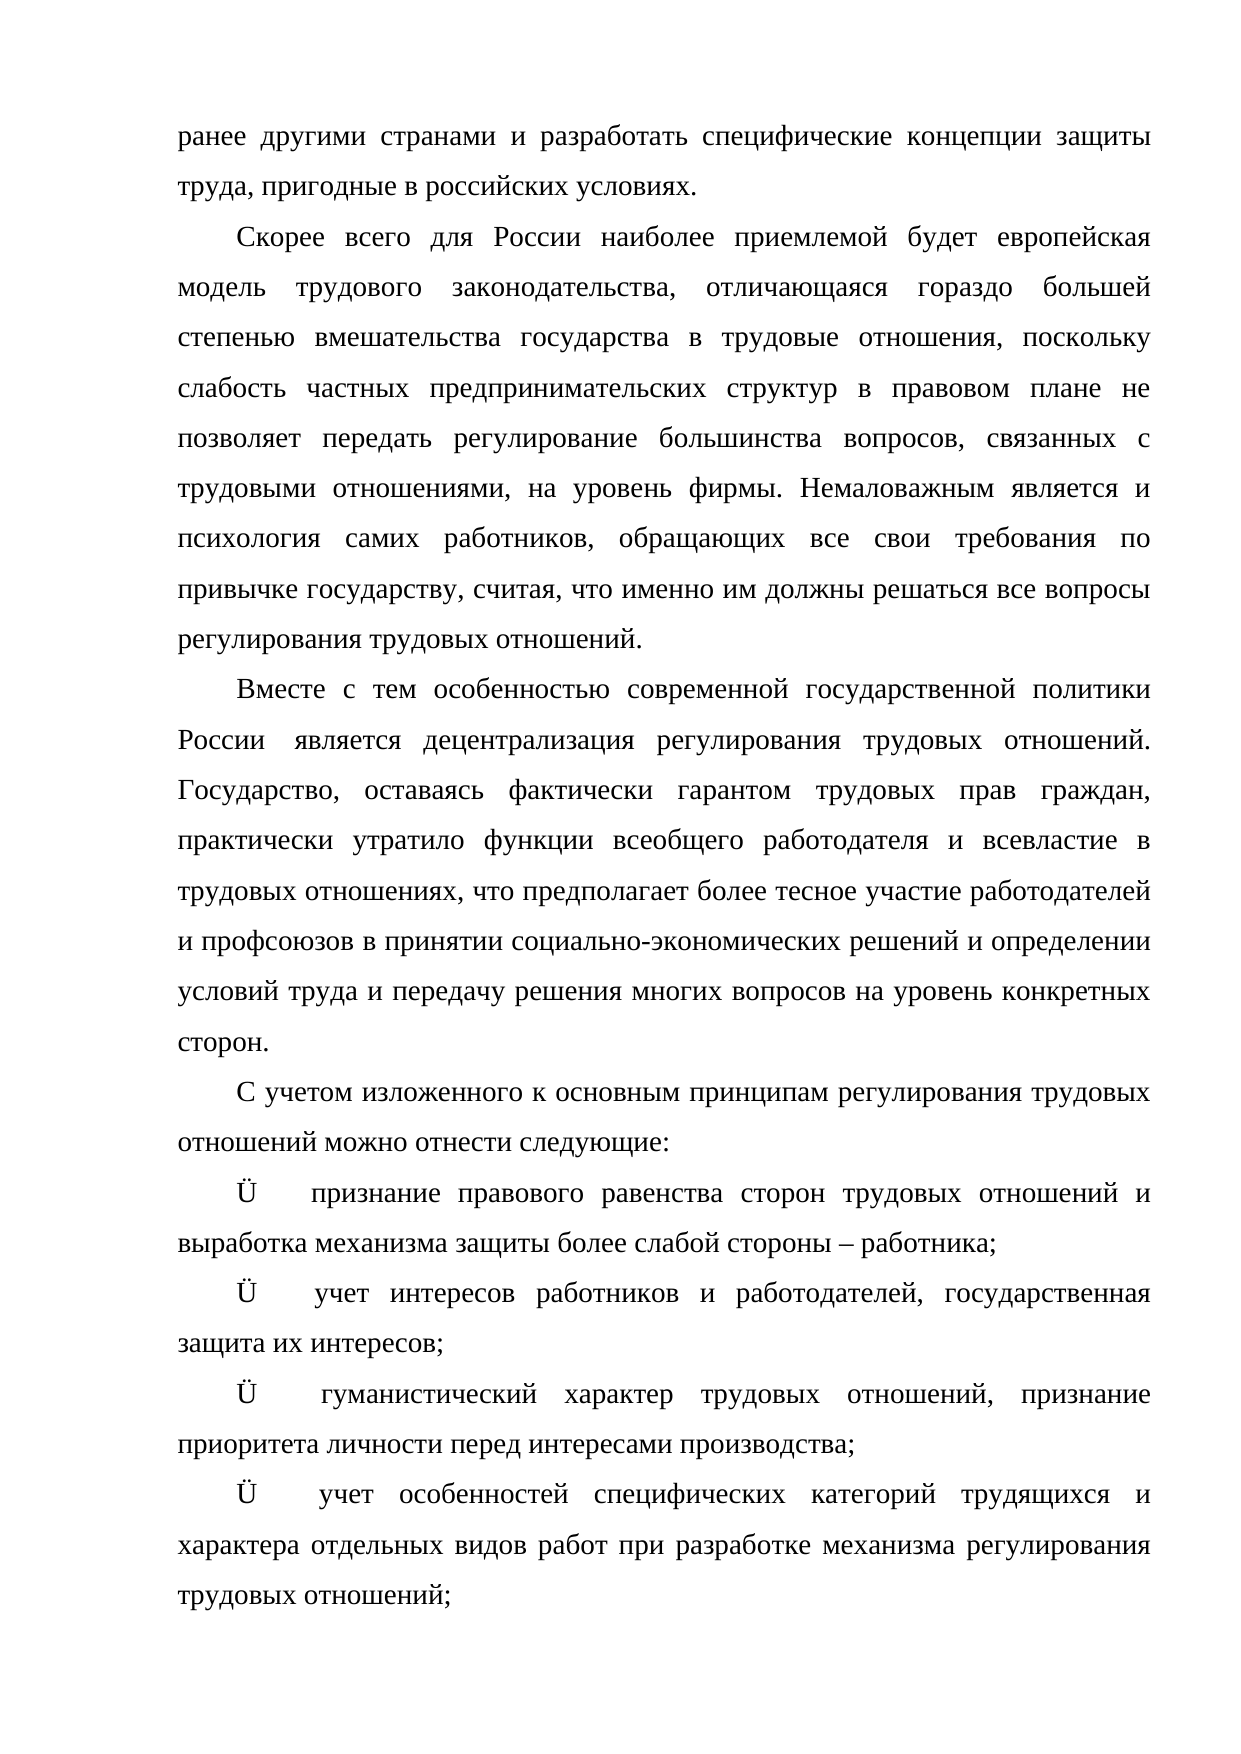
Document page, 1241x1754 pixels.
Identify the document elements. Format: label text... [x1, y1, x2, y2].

text Ü учет интересов работников и работодателей, государственная защита их интересов; [177, 1275, 1152, 1359]
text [177, 118, 1152, 202]
text С учетом изложенного к основным принципам регулирования трудовых отношений можно отнести следующие: [177, 1074, 1152, 1158]
text Ü признание правового равенства сторон трудовых отношений и выработка механизма защиты более слабой стороны – работника; [177, 1175, 1152, 1258]
text Ü гуманистический характер трудовых отношений, признание приоритета личности перед интересами производства; [177, 1376, 1152, 1460]
text Скорее всего для России наиболее приемлемой будет европейская модель трудового законодательства, отличающаяся гораздо большей степенью вмешательства государства в трудовые отношения, поскольку слабость частных предпринимательских структур в правовом плане не позволяет передать регулирование большинства вопросов, связанных с трудовыми отношениями, на уровень фирмы. Немаловажным является и психология самих работников, обращающих все свои требования по привычке государству, считая, что именно им должны решаться все вопросы регулирования трудовых отношений. [177, 219, 1152, 655]
text Вместе с тем особенностью современной государственной политики России является децентрализация регулирования трудовых отношений. Государство, оставаясь фактически гарантом трудовых прав граждан, практически утратило функции всеобщего работодателя и всевластие в трудовых отношениях, что предполагает более тесное участие работодателей и профсоюзов в принятии социально-экономических решений и определении условий труда и передачу решения многих вопросов на уровень конкретных сторон. [177, 672, 1152, 1057]
text Ü учет особенностей специфических категорий трудящихся и характера отдельных видов работ при разработке механизма регулирования трудовых отношений; [177, 1477, 1152, 1611]
